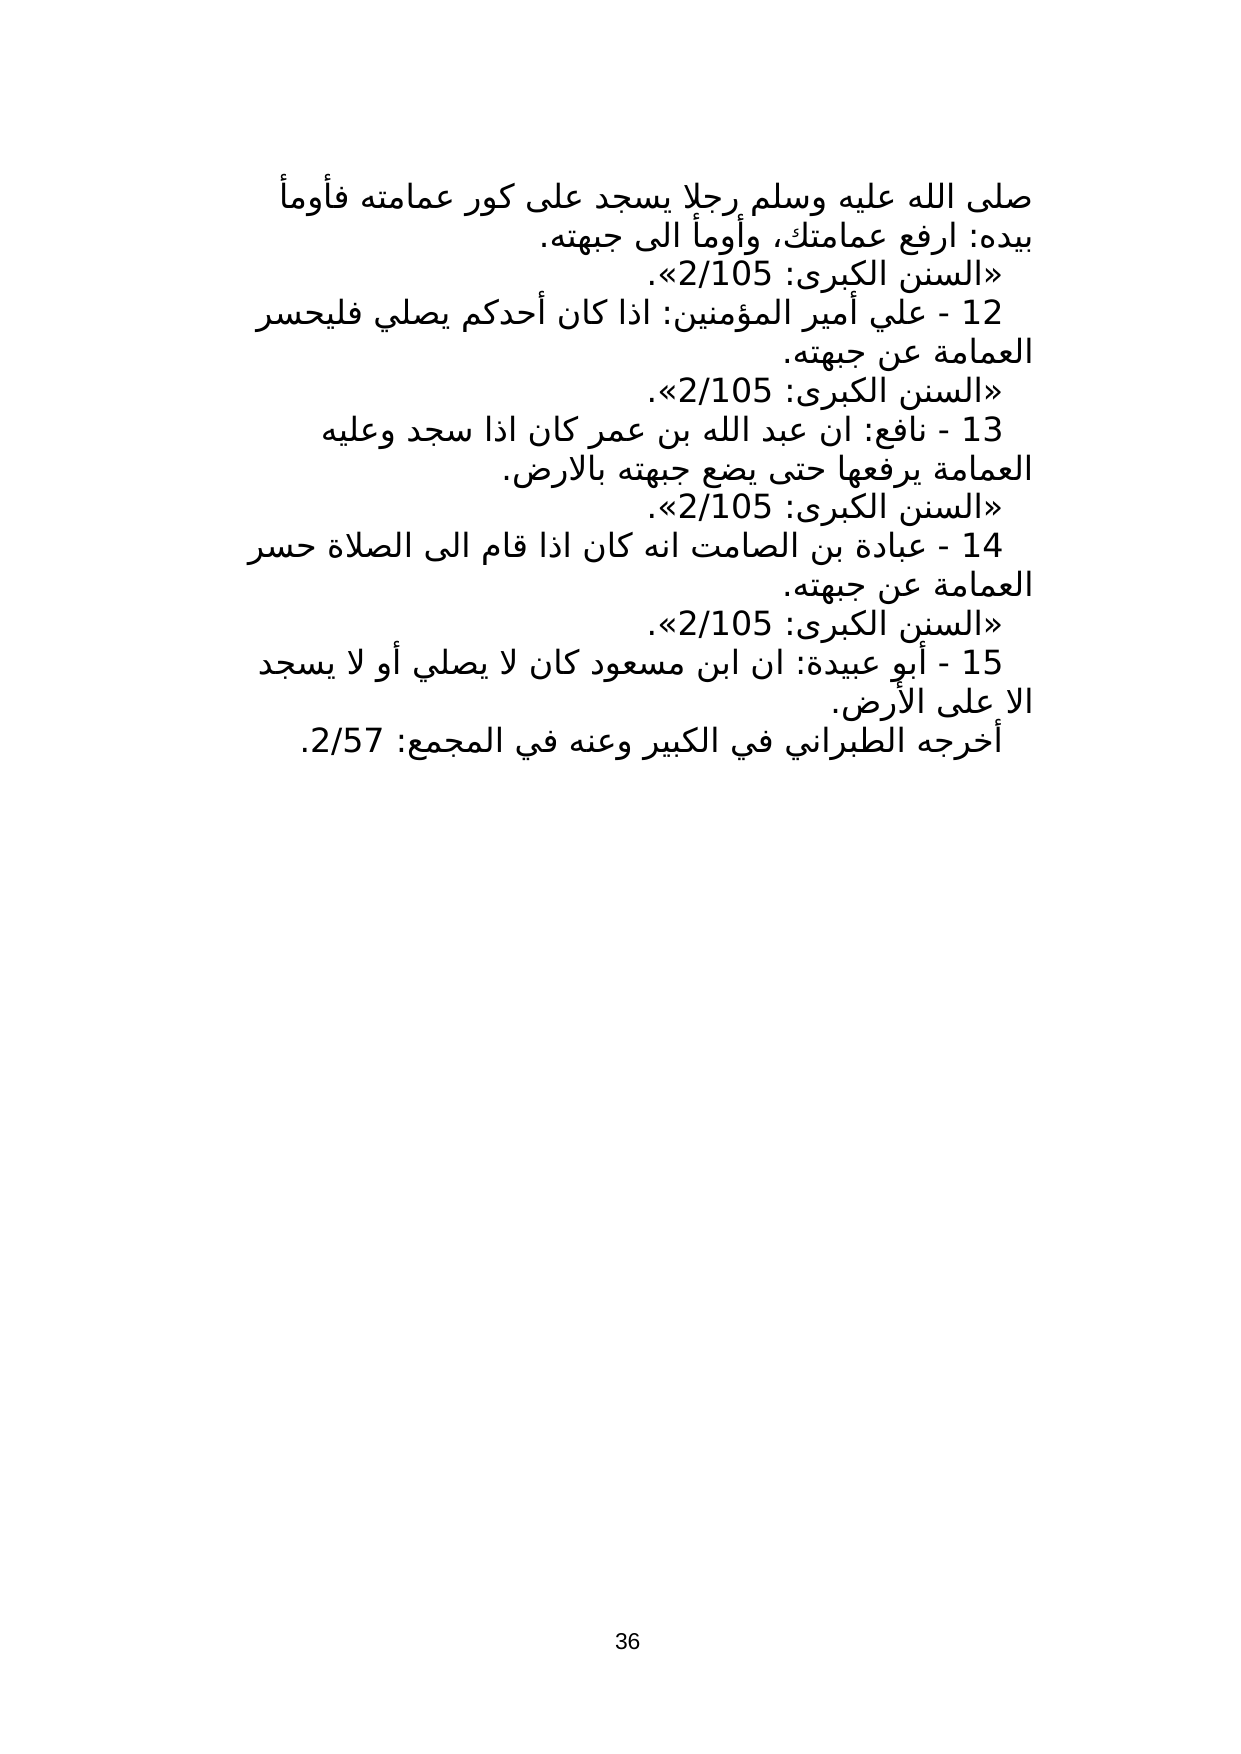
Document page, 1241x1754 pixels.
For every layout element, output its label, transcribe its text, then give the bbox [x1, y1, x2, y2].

text 15 - أبو عبيدة: ان ابن مسعود كان لا يصلي أو لا يسجد الا على الأرض. [222, 643, 1033, 721]
text «السنن الكبرى: 2/105». [222, 604, 1033, 643]
text 13 - نافع: ان عبد الله بن عمر كان اذا سجد وعليه العمامة يرفعها حتى يضع جبهته بالارض. [222, 410, 1033, 488]
text «السنن الكبرى: 2/105». [222, 255, 1033, 294]
text «السنن الكبرى: 2/105». [222, 488, 1033, 527]
text صلى الله عليه وسلم رجلا يسجد على كور عمامته فأومأ بيده: ارفع عمامتك، وأومأ الى جبهته. [222, 177, 1033, 255]
text 14 - عبادة بن الصامت انه كان اذا قام الى الصلاة حسر العمامة عن جبهته. [222, 527, 1033, 604]
text أخرجه الطبراني في الكبير وعنه في المجمع: 2/57. [222, 721, 1033, 760]
text 12 - علي أمير المؤمنين: اذا كان أحدكم يصلي فليحسر العمامة عن جبهته. [222, 294, 1033, 371]
text «السنن الكبرى: 2/105». [222, 371, 1033, 410]
